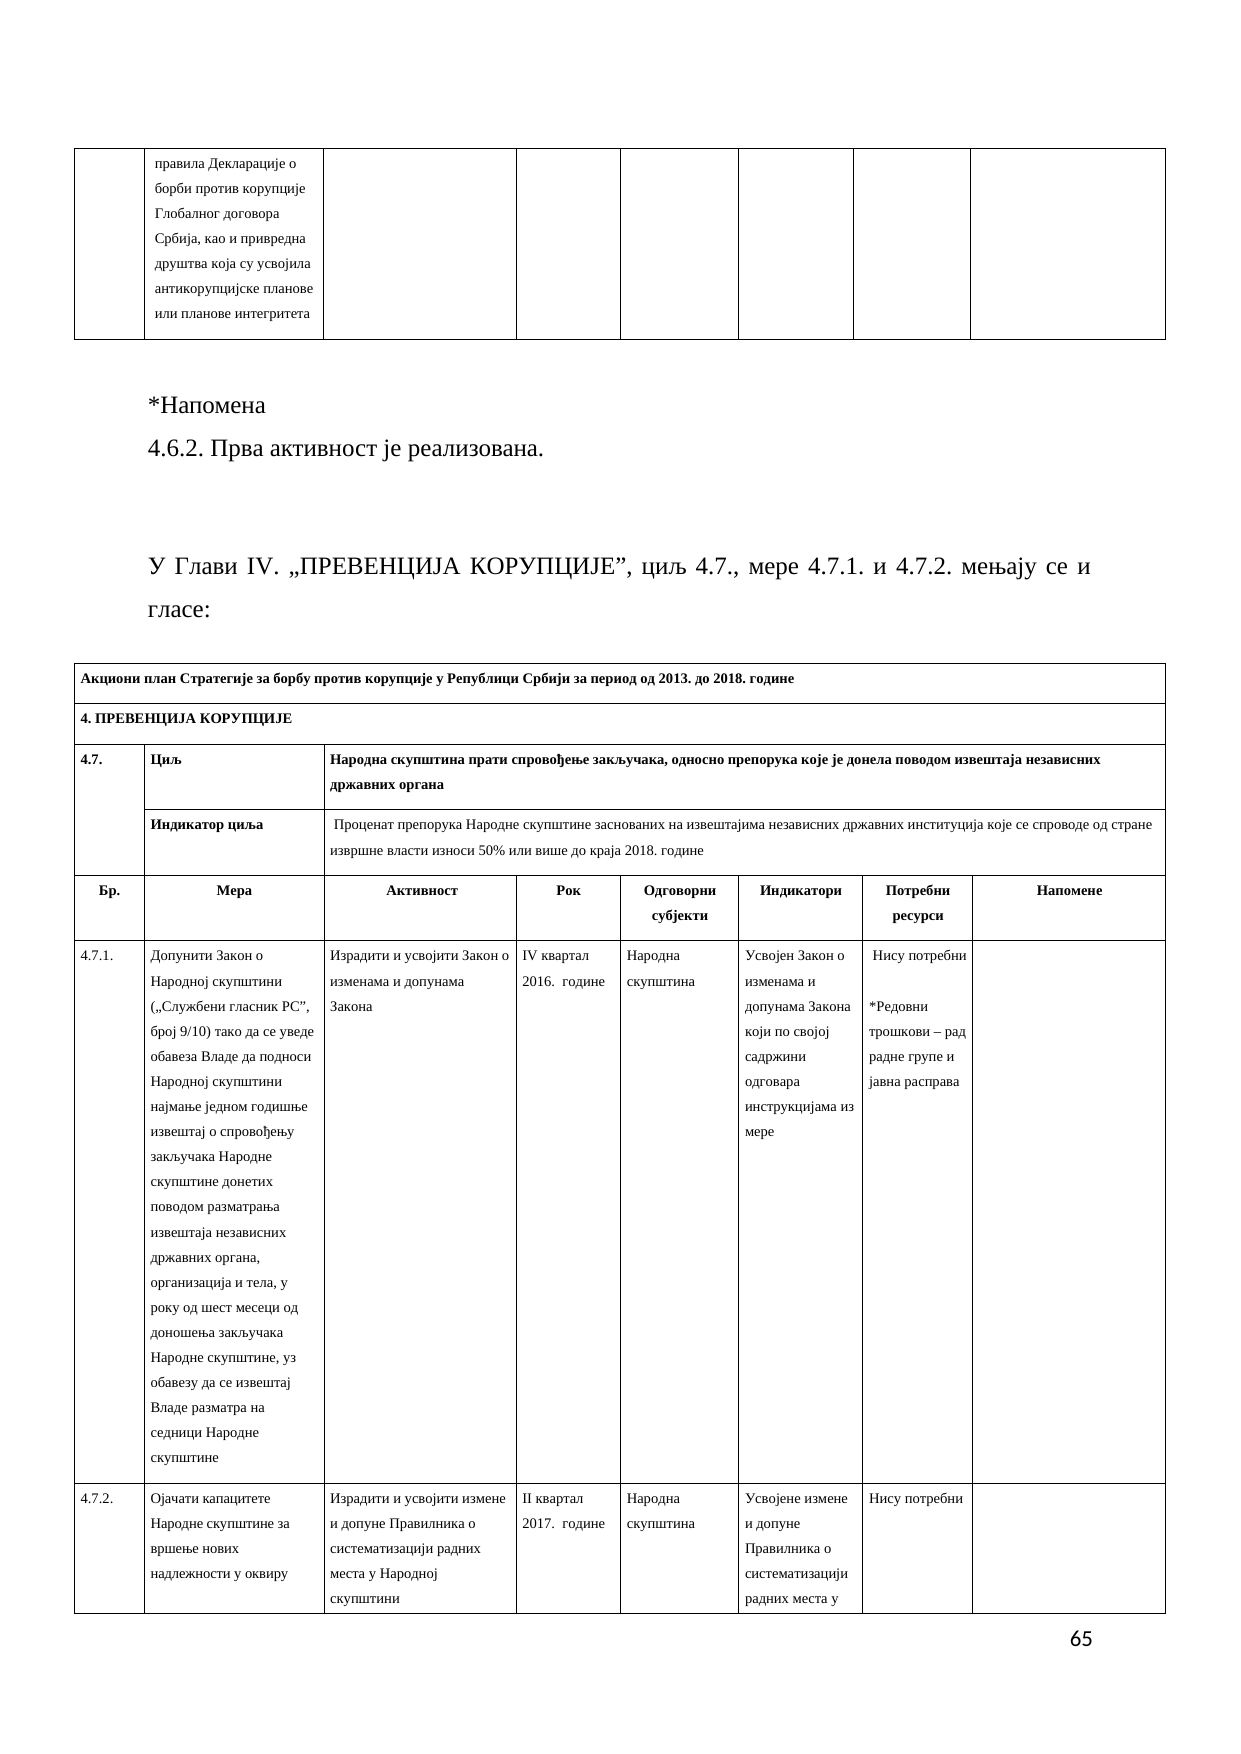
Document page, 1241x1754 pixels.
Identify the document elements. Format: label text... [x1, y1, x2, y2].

text 4.6.2. Прва активност је реализована. [148, 433, 1093, 462]
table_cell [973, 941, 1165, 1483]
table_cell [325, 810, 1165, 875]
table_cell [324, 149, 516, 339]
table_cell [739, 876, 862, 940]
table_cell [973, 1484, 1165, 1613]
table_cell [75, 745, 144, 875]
text У Глави IV. „ПРЕВЕНЦИЈА КОРУПЦИЈЕ”, циљ 4.7., мере 4.7.1. и 4.7.2. мењају се и гласе: [148, 551, 1093, 623]
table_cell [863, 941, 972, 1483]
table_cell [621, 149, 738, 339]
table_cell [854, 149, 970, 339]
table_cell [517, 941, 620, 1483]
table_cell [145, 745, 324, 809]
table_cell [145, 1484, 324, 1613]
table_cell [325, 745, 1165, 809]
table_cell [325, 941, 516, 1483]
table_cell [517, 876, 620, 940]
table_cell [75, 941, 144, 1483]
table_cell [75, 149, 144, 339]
text *Напомена [148, 390, 1093, 419]
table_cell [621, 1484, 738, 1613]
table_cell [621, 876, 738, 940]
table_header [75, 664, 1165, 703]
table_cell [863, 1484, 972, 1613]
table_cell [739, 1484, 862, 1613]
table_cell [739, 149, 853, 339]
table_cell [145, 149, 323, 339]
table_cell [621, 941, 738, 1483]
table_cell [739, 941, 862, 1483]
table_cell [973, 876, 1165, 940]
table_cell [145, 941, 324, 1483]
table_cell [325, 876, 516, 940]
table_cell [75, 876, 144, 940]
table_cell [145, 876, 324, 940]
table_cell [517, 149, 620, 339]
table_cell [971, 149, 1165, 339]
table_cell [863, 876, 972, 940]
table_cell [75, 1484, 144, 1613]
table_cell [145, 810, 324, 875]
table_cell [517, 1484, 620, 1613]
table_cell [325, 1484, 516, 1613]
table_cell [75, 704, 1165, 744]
